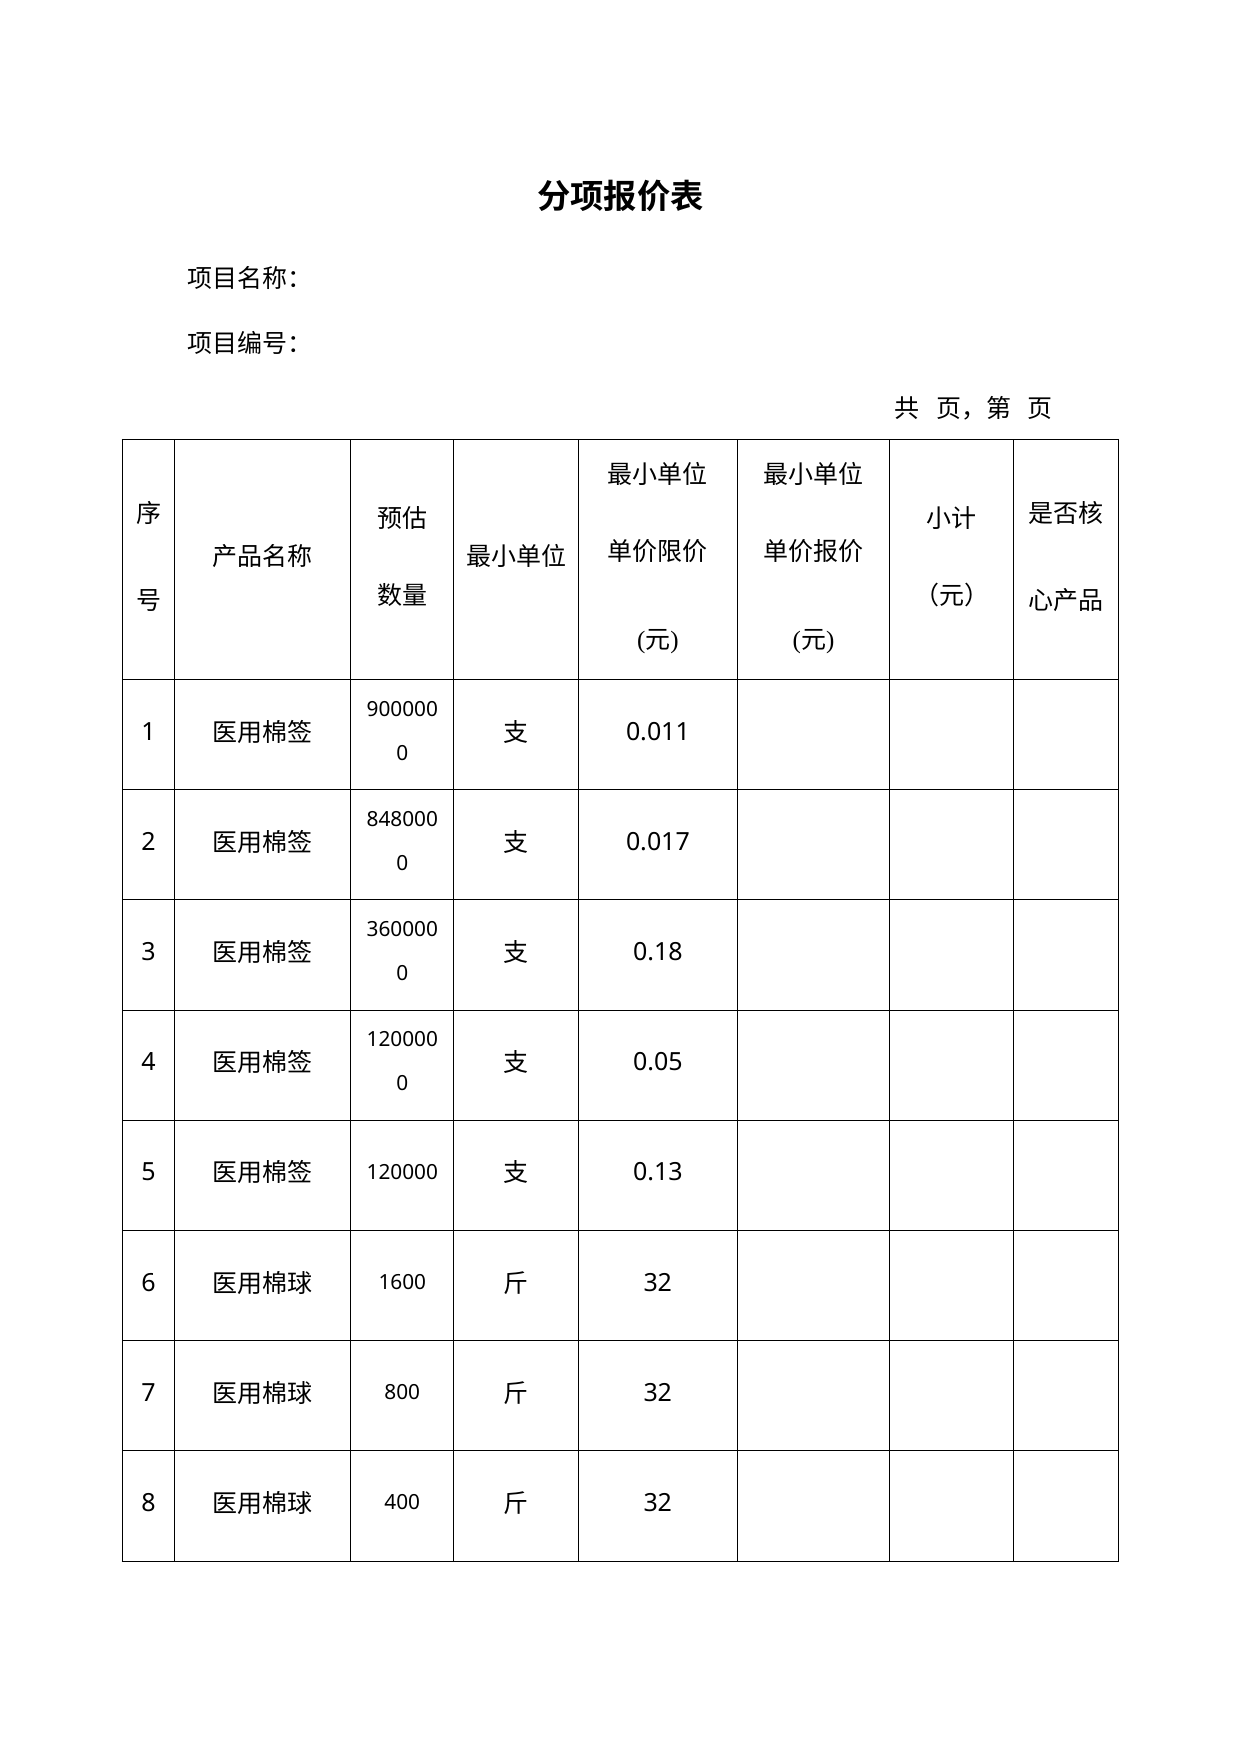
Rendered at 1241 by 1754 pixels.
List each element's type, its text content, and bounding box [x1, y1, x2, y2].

table_cell 800 [351, 1341, 453, 1450]
table_cell [890, 900, 1013, 1009]
table_cell 医用棉签 [175, 680, 350, 789]
table_cell [1014, 680, 1118, 789]
table_cell [738, 900, 889, 1009]
table_cell 3600000 [351, 900, 453, 1009]
table_cell 医用棉签 [175, 1011, 350, 1120]
table_cell [1014, 1231, 1118, 1340]
table_cell 1600 [351, 1231, 453, 1340]
table_cell 斤 [454, 1341, 578, 1450]
table_cell 支 [454, 1121, 578, 1230]
table_cell [890, 1451, 1013, 1561]
table_cell 3 [123, 900, 174, 1009]
table_cell 0.18 [579, 900, 737, 1009]
table_cell [738, 1341, 889, 1450]
table_cell 支 [454, 680, 578, 789]
table_cell 9000000 [351, 680, 453, 789]
table_cell [890, 1341, 1013, 1450]
table_cell 8480000 [351, 790, 453, 899]
table_cell 6 [123, 1231, 174, 1340]
table_cell [890, 1121, 1013, 1230]
table_header 产品名称 [175, 440, 350, 679]
table_cell 0.05 [579, 1011, 737, 1120]
table_cell 医用棉签 [175, 1121, 350, 1230]
table_cell 32 [579, 1451, 737, 1561]
table_header 小计 （元） [890, 440, 1013, 679]
table_cell [1014, 1341, 1118, 1450]
text 项目编号： [187, 309, 1053, 374]
table_cell 0.017 [579, 790, 737, 899]
table_cell 0.011 [579, 680, 737, 789]
table_cell [890, 790, 1013, 899]
table_header 最小单位 单价限价(元) [579, 440, 737, 679]
table_cell 0.13 [579, 1121, 737, 1230]
table_cell 32 [579, 1231, 737, 1340]
text 共 页，第 页 [187, 374, 1053, 439]
table_cell 120000 [351, 1121, 453, 1230]
table_cell 支 [454, 900, 578, 1009]
table_cell 8 [123, 1451, 174, 1561]
table_cell 支 [454, 790, 578, 899]
table_cell 1200000 [351, 1011, 453, 1120]
table_cell [738, 1231, 889, 1340]
table_cell 医用棉签 [175, 900, 350, 1009]
table_cell 1 [123, 680, 174, 789]
table_cell [1014, 900, 1118, 1009]
table_cell [1014, 1121, 1118, 1230]
table_cell 医用棉球 [175, 1451, 350, 1561]
table_cell [1014, 1011, 1118, 1120]
table_cell 医用棉签 [175, 790, 350, 899]
table_cell [1014, 790, 1118, 899]
table_cell 2 [123, 790, 174, 899]
text 项目名称： [187, 244, 1053, 309]
table_header 序号 [123, 440, 174, 679]
table_cell 5 [123, 1121, 174, 1230]
table_cell 4 [123, 1011, 174, 1120]
table_header 最小单位 [454, 440, 578, 679]
table_header 是否核心产品 [1014, 440, 1118, 679]
table_cell 400 [351, 1451, 453, 1561]
table_cell [890, 1011, 1013, 1120]
table_cell 斤 [454, 1451, 578, 1561]
table_cell [738, 1121, 889, 1230]
table_cell 7 [123, 1341, 174, 1450]
table_cell 医用棉球 [175, 1231, 350, 1340]
table_cell 支 [454, 1011, 578, 1120]
table_header 最小单位 单价报价(元) [738, 440, 889, 679]
table_cell 医用棉球 [175, 1341, 350, 1450]
table_cell [738, 680, 889, 789]
text 分项报价表 [187, 162, 1053, 227]
table_cell [890, 1231, 1013, 1340]
table_cell [890, 680, 1013, 789]
table_cell 32 [579, 1341, 737, 1450]
table_cell [1014, 1451, 1118, 1561]
table_cell [738, 1011, 889, 1120]
table_cell [738, 1451, 889, 1561]
table_cell 斤 [454, 1231, 578, 1340]
table_header 预估 数量 [351, 440, 453, 679]
table_cell [738, 790, 889, 899]
